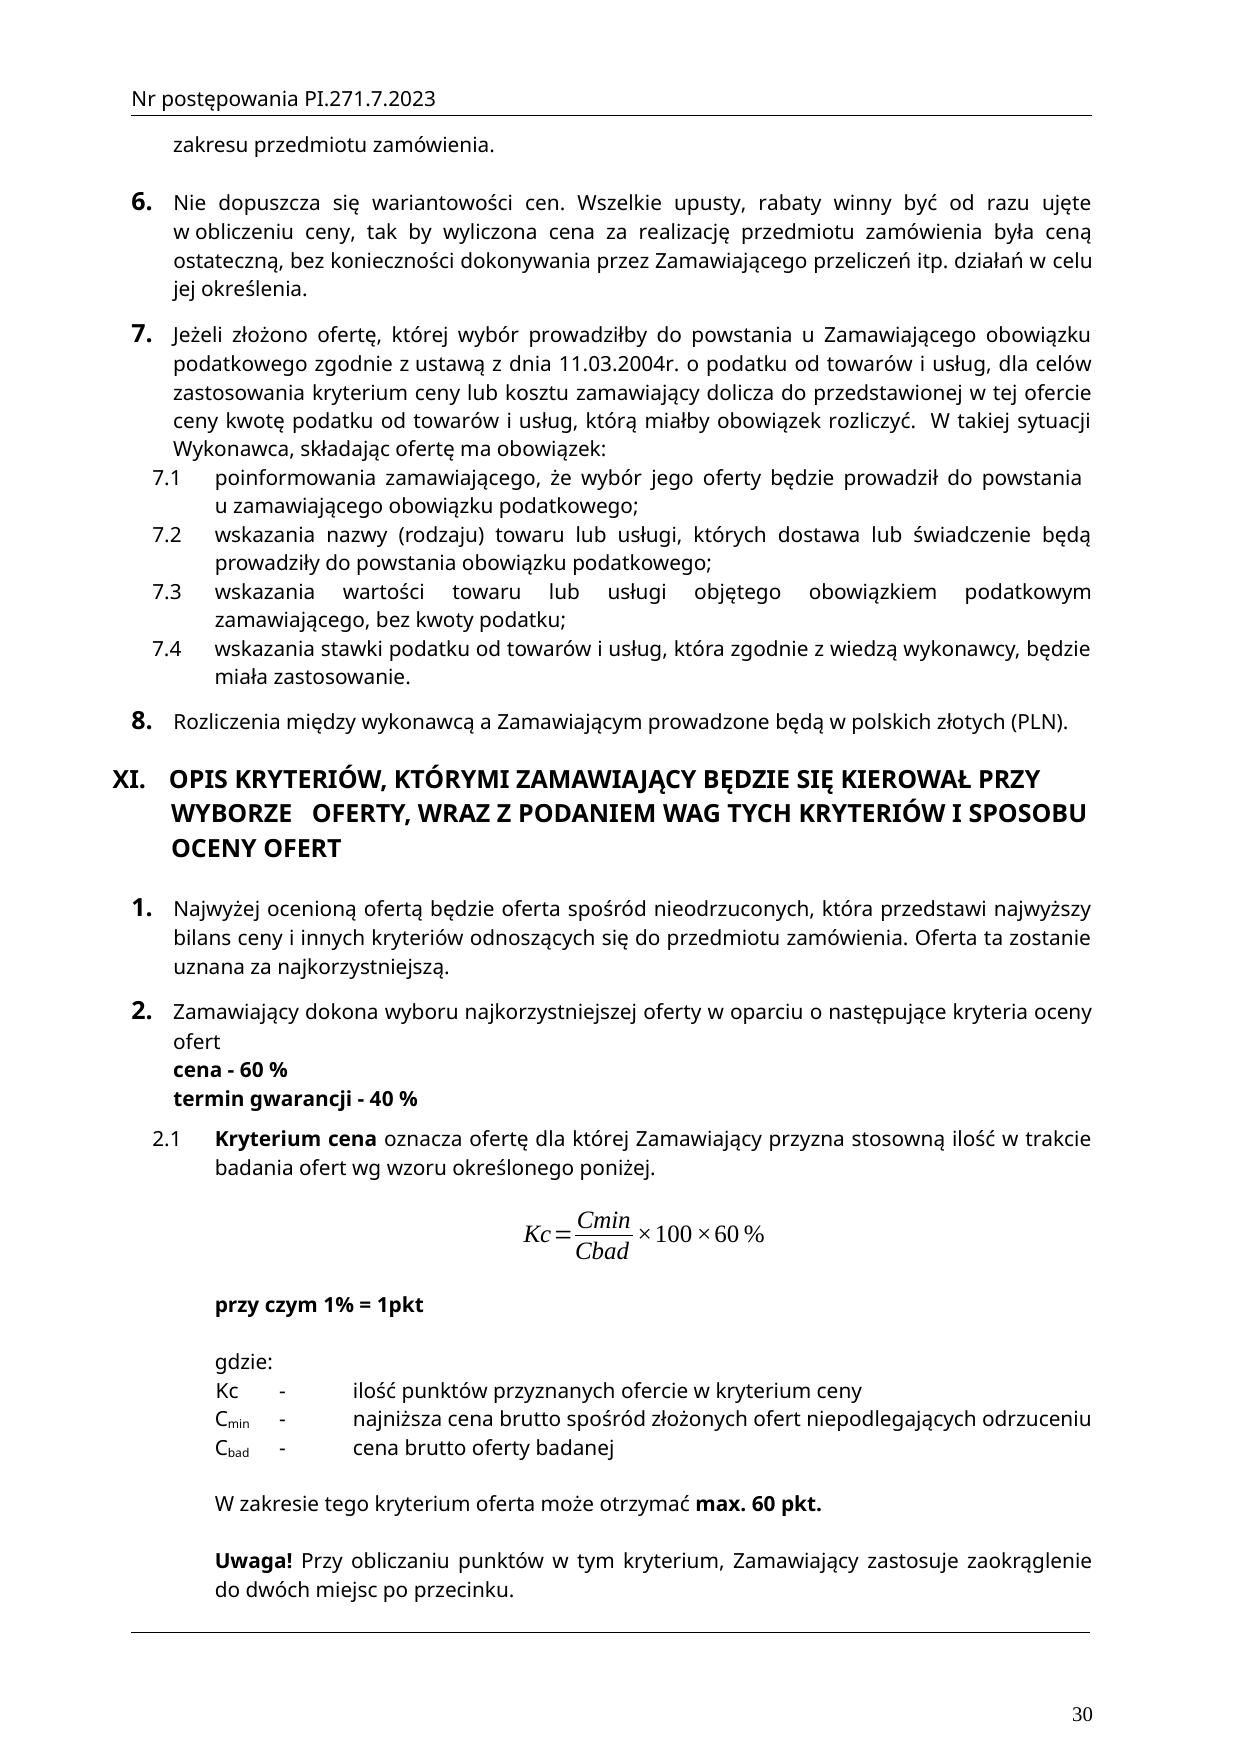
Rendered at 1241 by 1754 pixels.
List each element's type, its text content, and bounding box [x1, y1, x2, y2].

text gdzie: [214, 1347, 1092, 1376]
subtitle OPIS KRYTERIÓW, KTÓRYMI ZAMAWIAJĄCY BĘDZIE SIĘ KIEROWAŁ PRZY WYBORZE OFERTY, WRAZ Z PODANIEM WAG TYCH KRYTERIÓW I SPOSOBU OCENY OFERT [146, 762, 1092, 864]
text cena - 60 % [173, 1055, 1092, 1084]
text przy czym 1% = 1pkt [214, 1290, 1092, 1319]
text Uwaga! Przy obliczaniu punktów w tym kryterium, Zamawiający zastosuje zaokrąglenie do dwóch miejsc po przecinku. [214, 1546, 1092, 1603]
list Nie dopuszcza się wariantowości cen. Wszelkie upusty, rabaty winny być od razu ujęte w obliczeniu ceny, tak by wyliczona cena za realizację przedmiotu zamówienia była ceną ostateczną, bez konieczności dokonywania przez Zamawiającego przeliczeń itp. działań w celu jej określenia. [131, 183, 1092, 303]
text Cbad - cena brutto oferty badanej [131, 1433, 1092, 1461]
list wskazania stawki podatku od towarów i usług, która zgodnie z wiedzą wykonawcy, będzie miała zastosowanie. [152, 634, 1092, 691]
list poinformowania zamawiającego, że wybór jego oferty będzie prowadził do powstania u zamawiającego obowiązku podatkowego; [152, 463, 1092, 520]
list Rozliczenia między wykonawcą a Zamawiającym prowadzone będą w polskich złotych (PLN). [131, 703, 1092, 737]
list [131, 130, 1092, 158]
list Zamawiający dokona wyboru najkorzystniejszej oferty w oparciu o następujące kryteria oceny ofert [131, 993, 1092, 1055]
text termin gwarancji - 40 % [173, 1084, 1092, 1112]
list wskazania wartości towaru lub usługi objętego obowiązkiem podatkowym zamawiającego, bez kwoty podatku; [152, 577, 1092, 634]
text Kc - ilość punktów przyznanych ofercie w kryterium ceny [215, 1376, 1092, 1404]
list Najwyżej ocenioną ofertą będzie oferta spośród nieodrzuconych, która przedstawi najwyższy bilans ceny i innych kryteriów odnoszących się do przedmiotu zamówienia. Oferta ta zostanie uznana za najkorzystniejszą. [131, 889, 1092, 980]
list Jeżeli złożono ofertę, której wybór prowadziłby do powstania u Zamawiającego obowiązku podatkowego zgodnie z ustawą z dnia 11.03.2004r. o podatku od towarów i usług, dla celów zastosowania kryterium ceny lub kosztu zamawiający dolicza do przedstawionej w tej ofercie ceny kwotę podatku od towarów i usług, którą miałby obowiązek rozliczyć. W takiej sytuacji Wykonawca, składając ofertę ma obowiązek: [131, 315, 1092, 463]
list wskazania nazwy (rodzaju) towaru lub usługi, których dostawa lub świadczenie będą prowadziły do powstania obowiązku podatkowego; [152, 520, 1092, 577]
list Kryterium cena oznacza ofertę dla której Zamawiający przyzna stosowną ilość w trakcie badania ofert wg wzoru określonego poniżej. [152, 1124, 1092, 1181]
text Cmin - najniższa cena brutto spośród złożonych ofert niepodlegających odrzuceniu [131, 1404, 1092, 1433]
text W zakresie tego kryterium oferta może otrzymać max. 60 pkt. [183, 1489, 1092, 1518]
